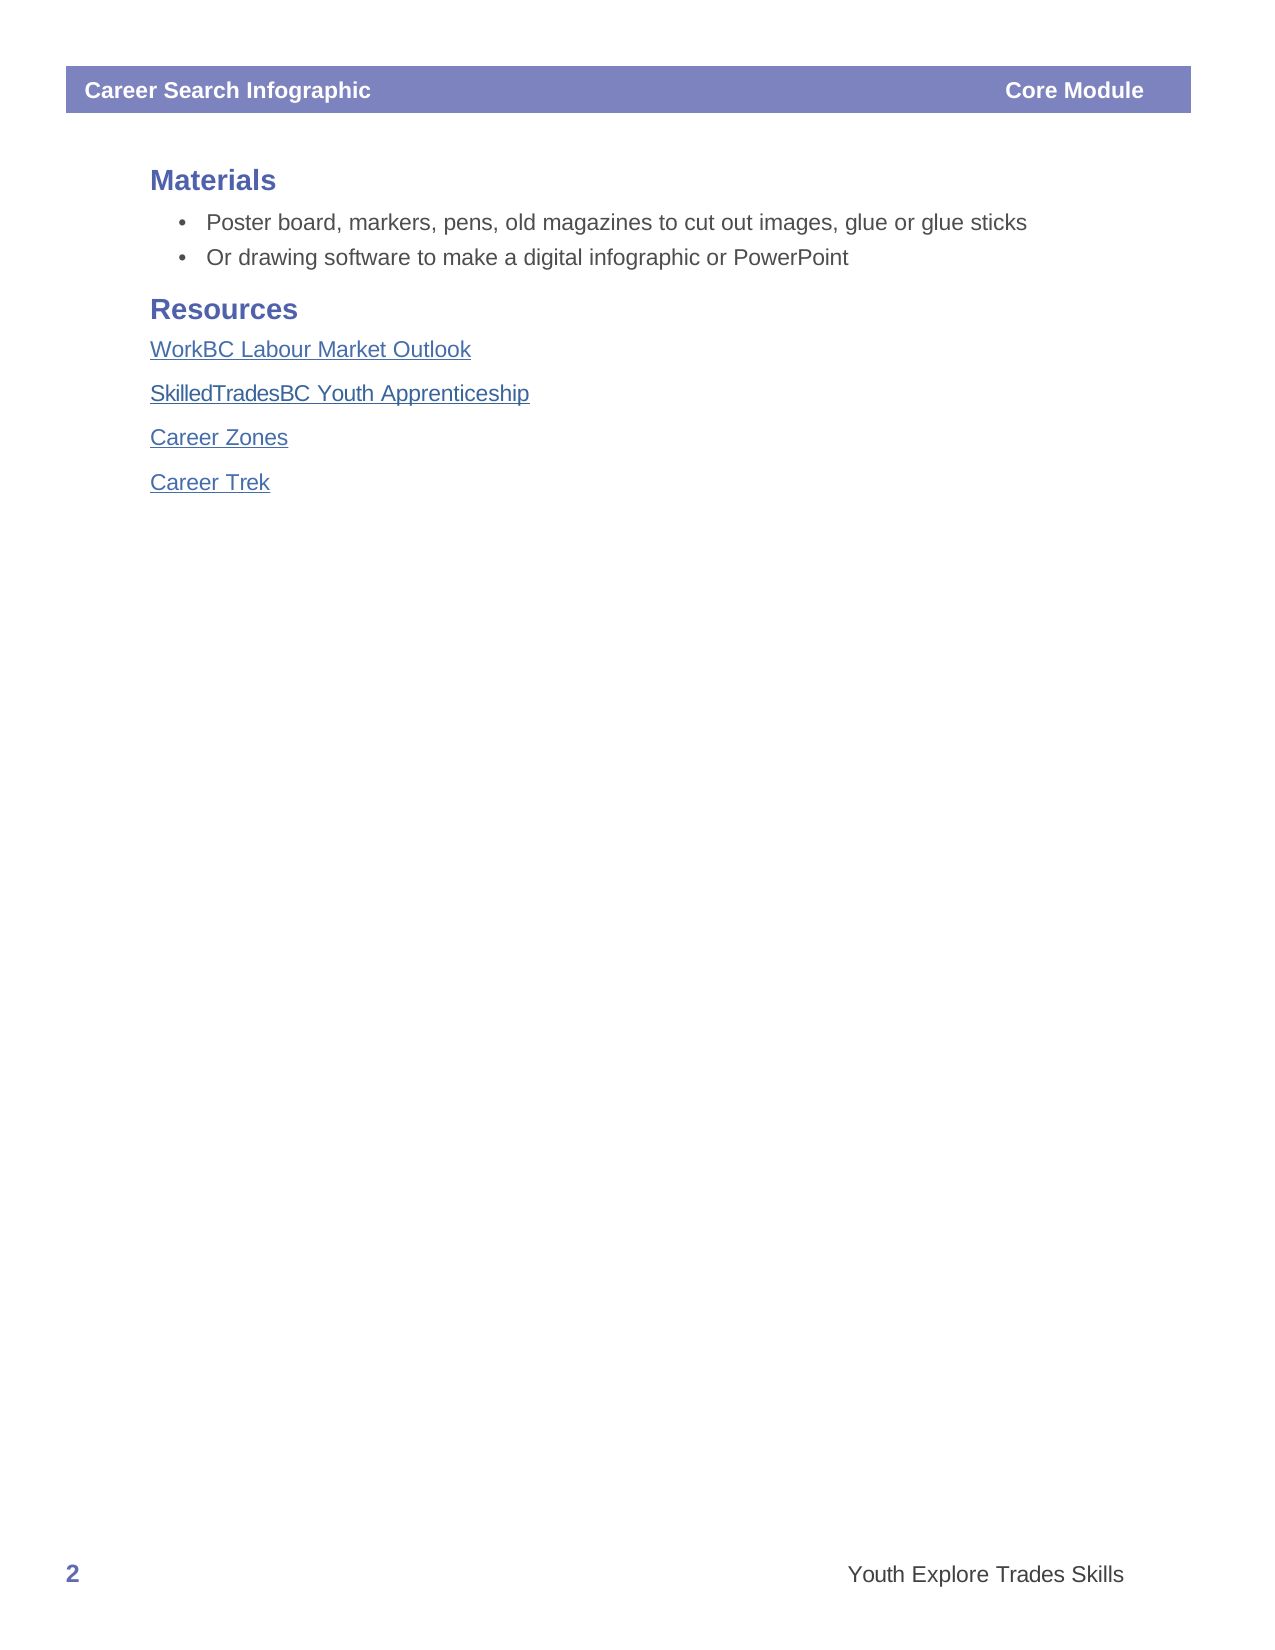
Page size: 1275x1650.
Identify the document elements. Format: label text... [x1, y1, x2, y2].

subtitle Materials [150, 163, 1183, 196]
text WorkBC Labour Market Outlook SkilledTradesBC Youth Apprenticeship Career Zones [150, 336, 537, 451]
list Poster board, markers, pens, old magazines to cut out images, glue or glue sticks [178, 209, 1183, 236]
subtitle Resources [150, 292, 1183, 326]
text Career Trek [150, 469, 1183, 495]
text 2 Youth Explore Trades Skills [66, 1559, 1183, 1588]
list Or drawing software to make a digital infographic or PowerPoint [178, 244, 1183, 271]
